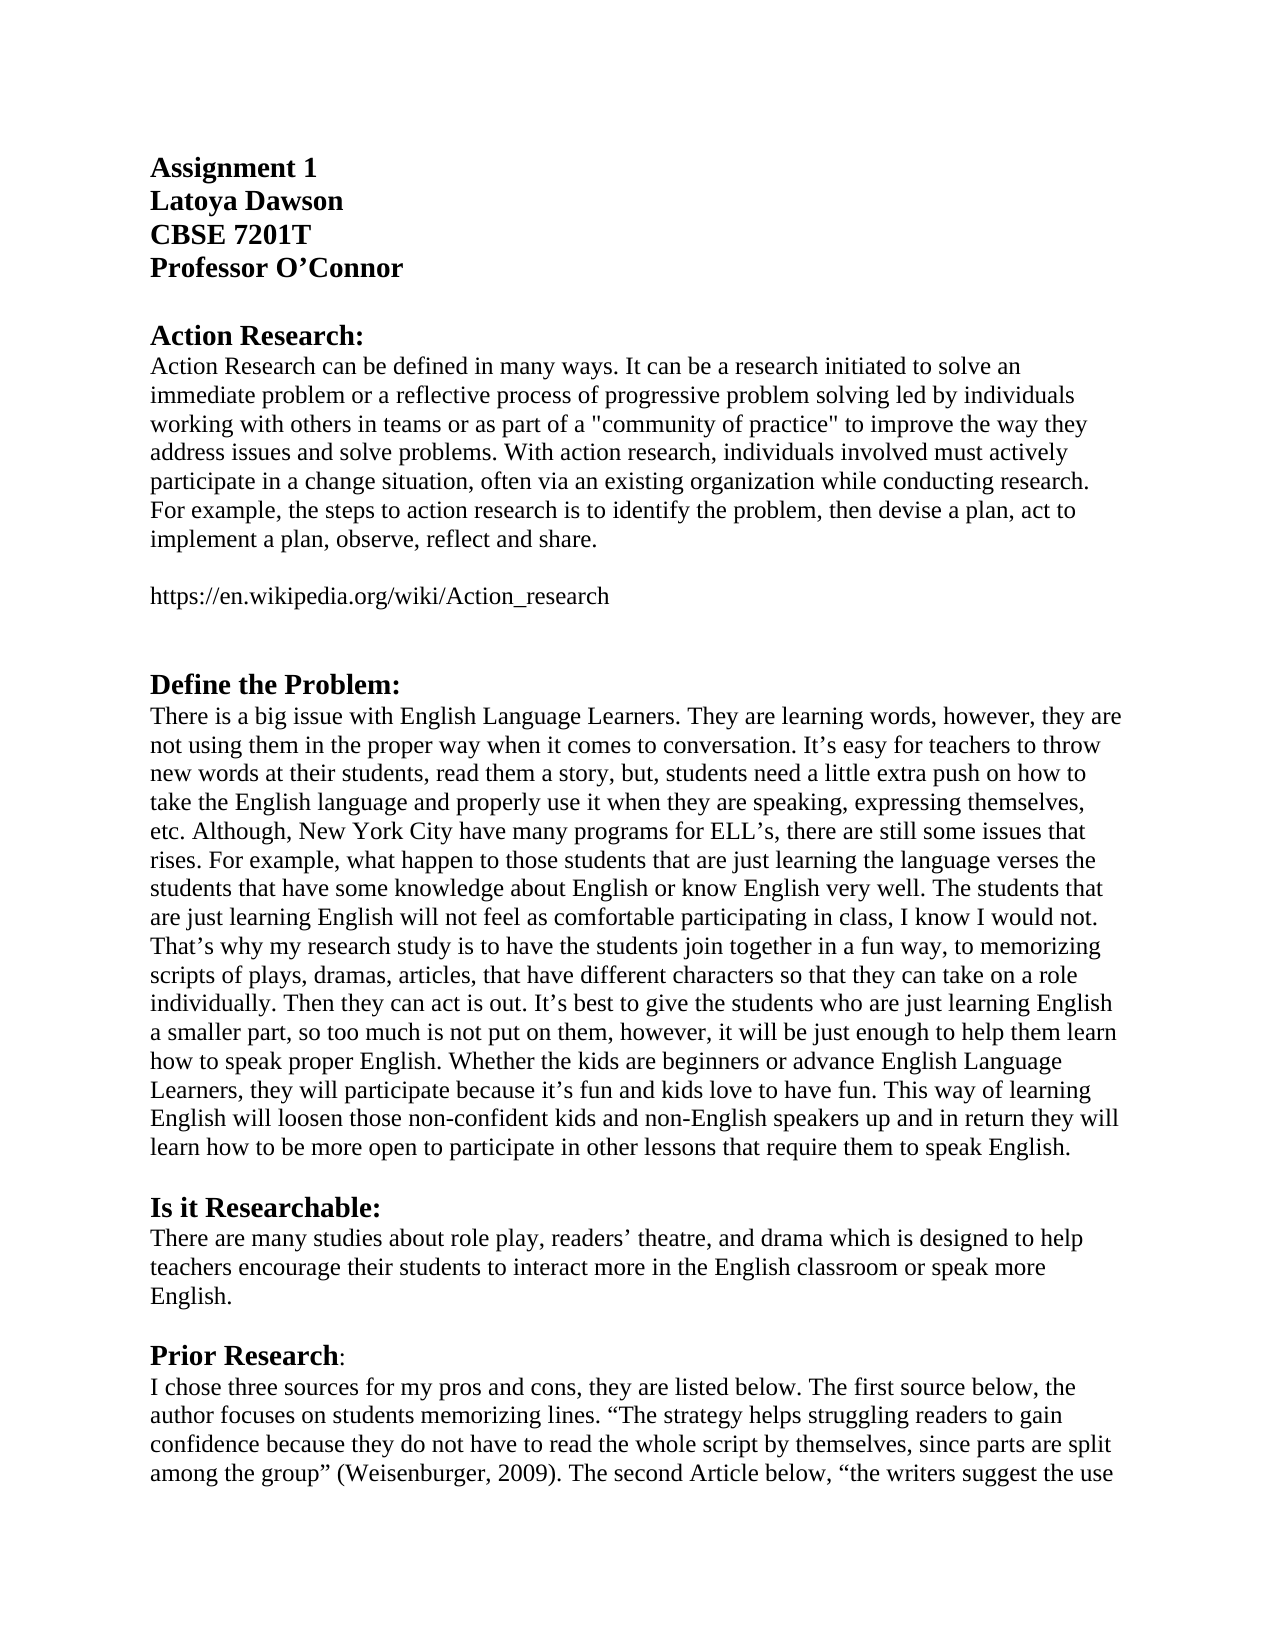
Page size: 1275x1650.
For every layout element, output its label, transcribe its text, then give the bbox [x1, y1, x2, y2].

text Action Research: [150, 318, 1125, 351]
text Is it Researchable: [150, 1190, 1125, 1223]
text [150, 1372, 1125, 1487]
text There is a big issue with English Language Learners. They are learning words, however, they are not using them in the proper way when it comes to conversation. It’s easy for teachers to throw new words at their students, read them a story, but, students need a little extra push on how to take the English language and properly use it when they are speaking, expressing themselves, etc. Although, New York City have many programs for ELL’s, there are still some issues that rises. For example, what happen to those students that are just learning the language verses the students that have some knowledge about English or know English very well. The students that are just learning English will not feel as comfortable participating in class, I know I would not. That’s why my research study is to have the students join together in a fun way, to memorizing scripts of plays, dramas, articles, that have different characters so that they can take on a role individually. Then they can act is out. It’s best to give the students who are just learning English a smaller part, so too much is not put on them, however, it will be just enough to help them learn how to speak proper English. Whether the kids are beginners or advance English Language Learners, they will participate because it’s fun and kids love to have fun. This way of learning English will loosen those non-confident kids and non-English speakers up and in return they will learn how to be more open to participate in other lessons that require them to speak English. [150, 701, 1125, 1161]
text Prior Research: [150, 1338, 1125, 1372]
text There are many studies about role play, readers’ theatre, and drama which is designed to help teachers encourage their students to interact more in the English classroom or speak more English. [150, 1223, 1125, 1309]
text Define the Problem: [150, 667, 1125, 701]
text CBSE 7201T [150, 217, 1125, 251]
text https://en.wikipedia.org/wiki/Action_research [150, 581, 1125, 610]
text Latoya Dawson [150, 183, 1125, 217]
text Action Research can be defined in many ways. It can be a research initiated to solve an immediate problem or a reflective process of progressive problem solving led by individuals working with others in teams or as part of a "community of practice" to improve the way they address issues and solve problems. With action research, individuals involved must actively participate in a change situation, often via an existing organization while conducting research. For example, the steps to action research is to identify the problem, then devise a plan, act to implement a plan, observe, reflect and share. [150, 351, 1125, 552]
text Professor O’Connor [150, 251, 1125, 284]
text Assignment 1 [150, 150, 1125, 183]
